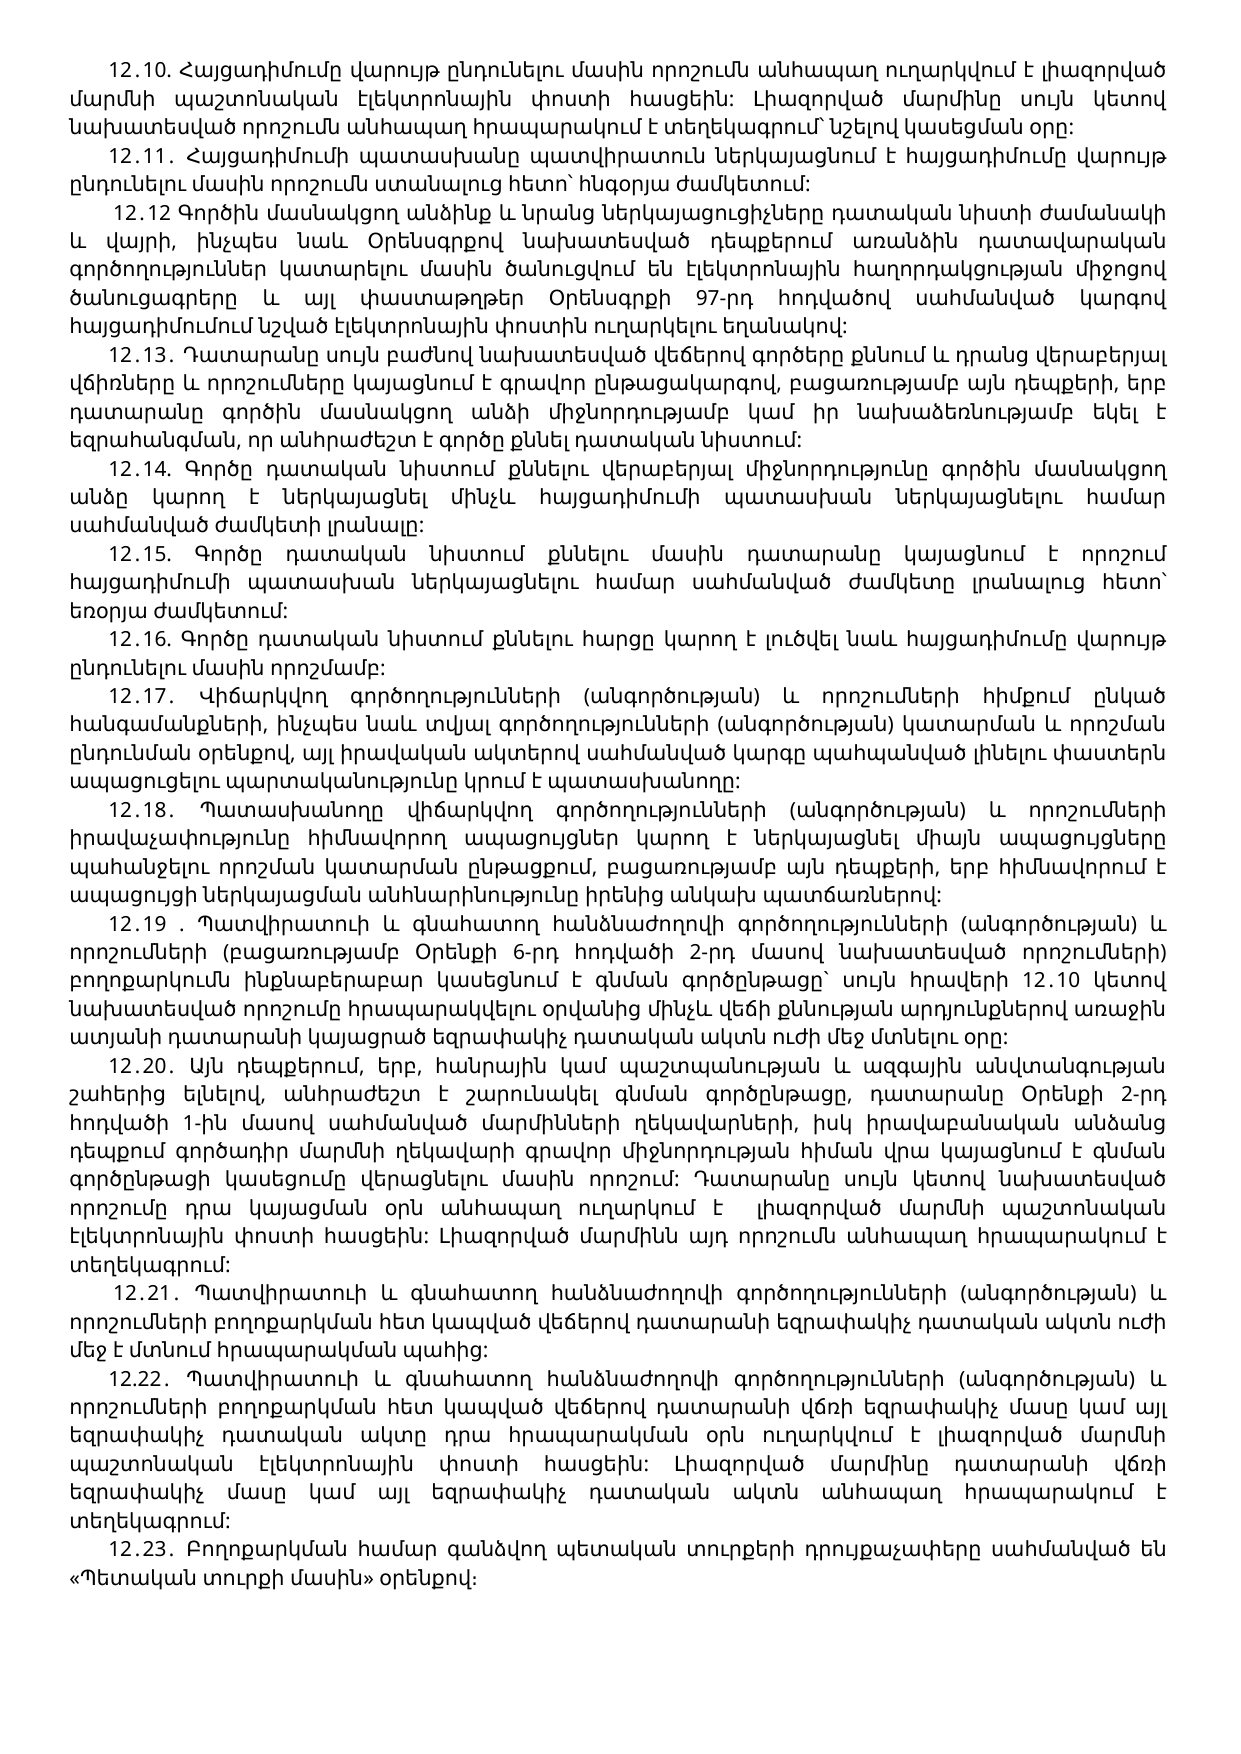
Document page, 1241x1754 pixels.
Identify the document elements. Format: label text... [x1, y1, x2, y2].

text 12․15. Գործը դատական նիստում քննելու մասին դատարանը կայացնում է որոշում հայցադիմումի պատասխան ներկայացնելու համար սահմանված ժամկետը լրանալուց հետո՝ եռօրյա ժամկետում: [69, 539, 1167, 624]
text 12․11․ Հայցադիմումի պատասխանը պատվիրատուն ներկայացնում է հայցադիմումը վարույթ ընդունելու մասին որոշումն ստանալուց հետո՝ հնգօրյա ժամկետում: [69, 141, 1167, 198]
text 12․12 Գործին մասնակցող անձինք և նրանց ներկայացուցիչները դատական նիստի ժամանակի և վայրի, ինչպես նաև Օրենսգրքով նախատեսված դեպքերում առանձին դատավարական գործողություններ կատարելու մասին ծանուցվում են էլեկտրոնային հաղորդակցության միջոցով ծանուցագրերը և այլ փաստաթղթեր Օրենսգրքի 97-րդ հոդվածով սահմանված կարգով հայցադիմումում նշված էլեկտրոնային փոստին ուղարկելու եղանակով: [69, 198, 1167, 340]
text 12.22․ Պատվիրատուի և գնահատող հանձնաժողովի գործողությունների (անգործության) և որոշումների բողոքարկման հետ կապված վեճերով դատարանի վճռի եզրափակիչ մասը կամ այլ եզրափակիչ դատական ակտը դրա հրապարակման օրն ուղարկվում է լիազորված մարմնի պաշտոնական էլեկտրոնային փոստի հասցեին: Լիազորված մարմինը դատարանի վճռի եզրափակիչ մասը կամ այլ եզրափակիչ դատական ակտն անհապաղ հրապարակում է տեղեկագրում: [69, 1364, 1167, 1534]
text 12․17․ Վիճարկվող գործողությունների (անգործության) և որոշումների հիմքում ընկած հանգամանքների, ինչպես նաև տվյալ գործողությունների (անգործության) կատարման և որոշման ընդունման օրենքով, այլ իրավական ակտերով սահմանված կարգը պահպանված լինելու փաստերն ապացուցելու պարտականությունը կրում է պատասխանողը: [69, 681, 1167, 795]
text 12․20․ Այն դեպքերում, երբ, հանրային կամ պաշտպանության և ազգային անվտանգության շահերից ելնելով, անհրաժեշտ է շարունակել գնման գործընթացը, դատարանը Օրենքի 2-րդ հոդվածի 1-ին մասով սահմանված մարմինների ղեկավարների, իսկ իրավաբանական անձանց դեպքում գործադիր մարմնի ղեկավարի գրավոր միջնորդության հիման վրա կայացնում է գնման գործընթացի կասեցումը վերացնելու մասին որոշում: Դատարանը սույն կետով նախատեսված որոշումը դրա կայացման օրն անհապաղ ուղարկում է լիազորված մարմնի պաշտոնական էլեկտրոնային փոստի հասցեին: Լիազորված մարմինն այդ որոշումն անհապաղ հրապարակում է տեղեկագրում: [69, 1051, 1167, 1278]
text 12․19 . Պատվիրատուի և գնահատող հանձնաժողովի գործողությունների (անգործության) և որոշումների (բացառությամբ Օրենքի 6-րդ հոդվածի 2-րդ մասով նախատեսված որոշումների) բողոքարկումն ինքնաբերաբար կասեցնում է գնման գործընթացը` սույն հրավերի 12․10 կետով նախատեսված որոշումը հրապարակվելու օրվանից մինչև վեճի քննության արդյունքներով առաջին ատյանի դատարանի կայացրած եզրափակիչ դատական ակտն ուժի մեջ մտնելու օրը: [69, 909, 1167, 1051]
text 12․16. Գործը դատական նիստում քննելու հարցը կարող է լուծվել նաև հայցադիմումը վարույթ ընդունելու մասին որոշմամբ: [69, 624, 1167, 681]
text 12․13․ Դատարանը սույն բաժնով նախատեսված վեճերով գործերը քննում և դրանց վերաբերյալ վճիռները և որոշումները կայացնում է գրավոր ընթացակարգով, բացառությամբ այն դեպքերի, երբ դատարանը գործին մասնակցող անձի միջնորդությամբ կամ իր նախաձեռնությամբ եկել է եզրահանգման, որ անհրաժեշտ է գործը քննել դատական նիստում: [69, 340, 1167, 454]
text 12․18․ Պատասխանողը վիճարկվող գործողությունների (անգործության) և որոշումների իրավաչափությունը հիմնավորող ապացույցներ կարող է ներկայացնել միայն ապացույցները պահանջելու որոշման կատարման ընթացքում, բացառությամբ այն դեպքերի, երբ հիմնավորում է ապացույցի ներկայացման անհնարինությունը իրենից անկախ պատճառներով: [69, 795, 1167, 909]
text 12․21․ Պատվիրատուի և գնահատող հանձնաժողովի գործողությունների (անգործության) և որոշումների բողոքարկման հետ կապված վեճերով դատարանի եզրափակիչ դատական ակտն ուժի մեջ է մտնում հրապարակման պահից: [69, 1278, 1167, 1364]
text 12․14. Գործը դատական նիստում քննելու վերաբերյալ միջնորդությունը գործին մասնակցող անձը կարող է ներկայացնել մինչև հայցադիմումի պատասխան ներկայացնելու համար սահմանված ժամկետի լրանալը: [69, 454, 1167, 539]
text 12․10. Հայցադիմումը վարույթ ընդունելու մասին որոշումն անհապաղ ուղարկվում է լիազորված մարմնի պաշտոնական էլեկտրոնային փոստի հասցեին: Լիազորված մարմինը սույն կետով նախատեսված որոշումն անհապաղ հրապարակում է տեղեկագրում՝ նշելով կասեցման օրը: [69, 56, 1167, 141]
text 12․23․ Բողոքարկման համար գանձվող պետական տուրքերի դրույքաչափերը սահմանված են «Պետական տուրքի մասին» օրենքով։ [69, 1534, 1167, 1591]
